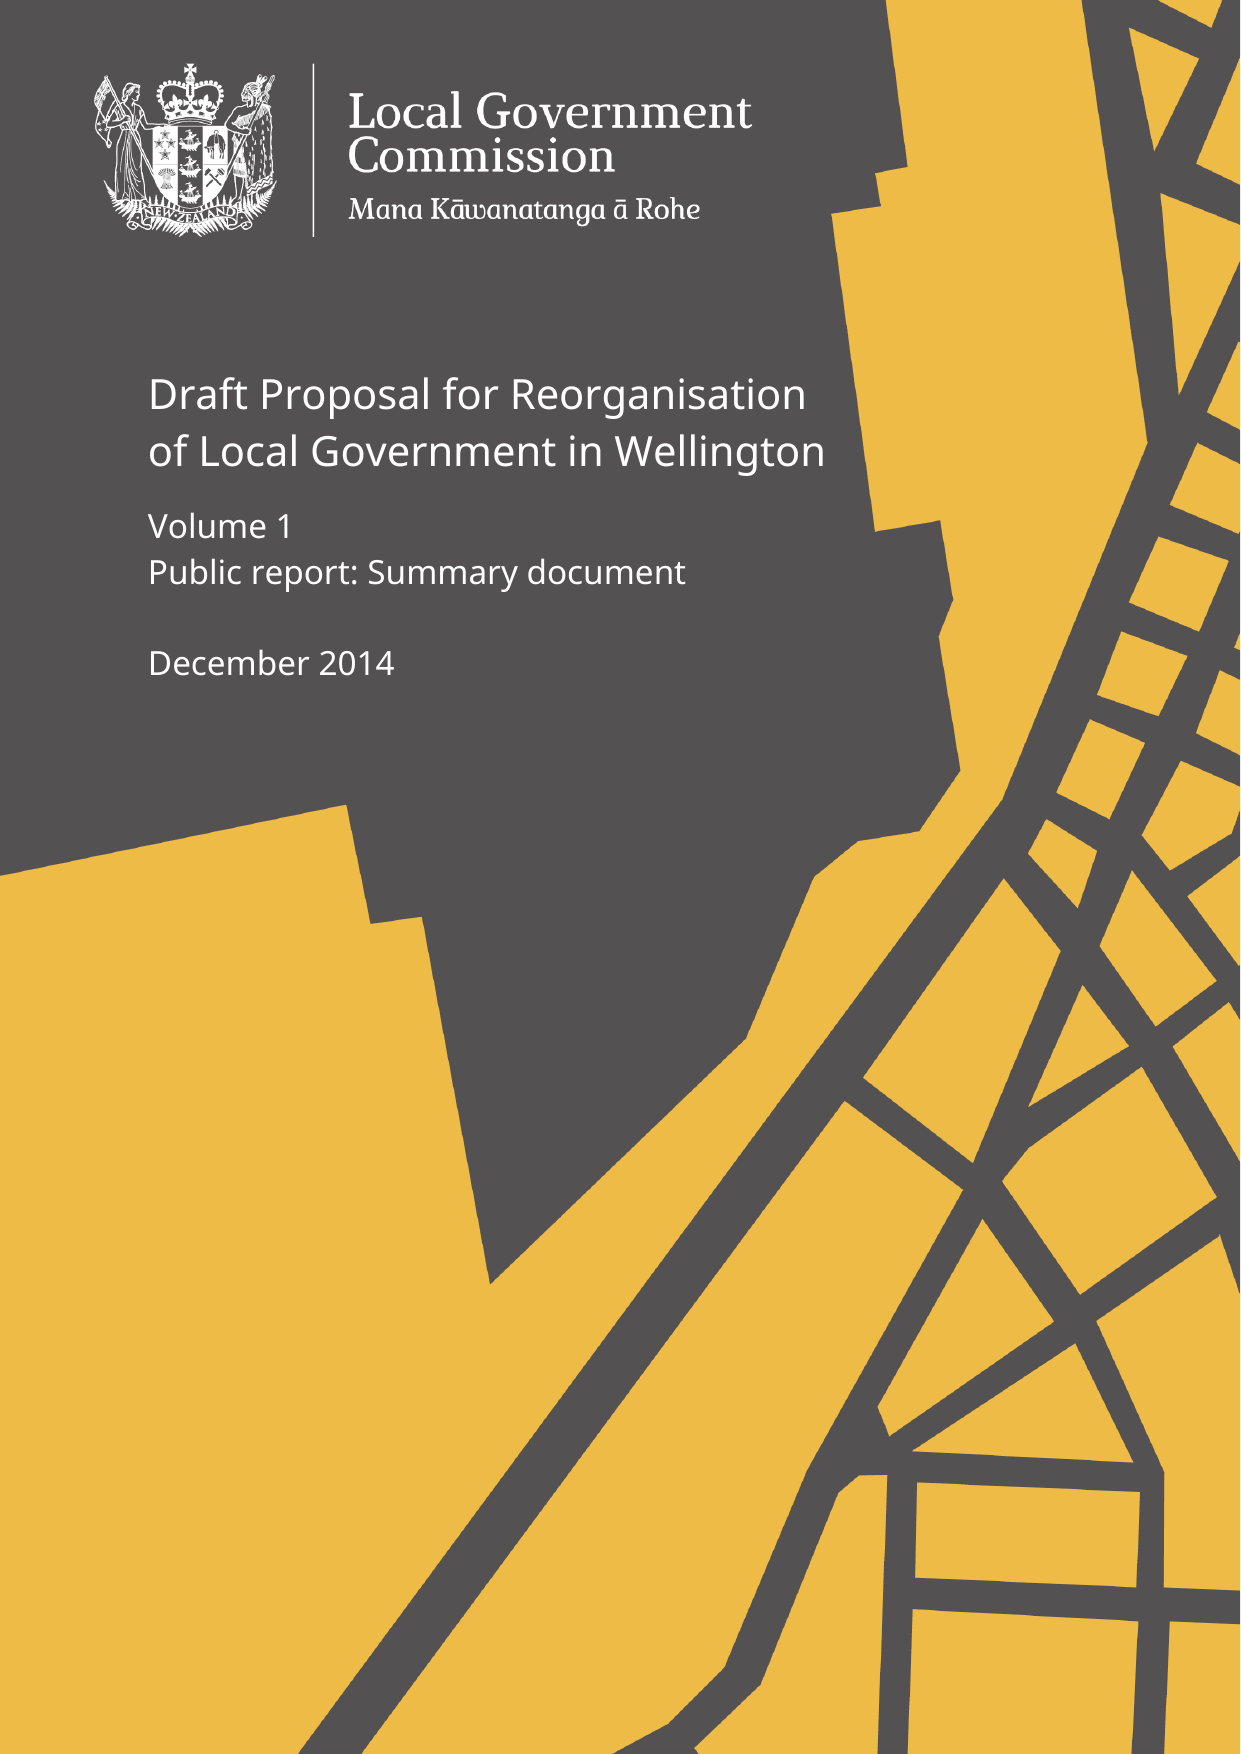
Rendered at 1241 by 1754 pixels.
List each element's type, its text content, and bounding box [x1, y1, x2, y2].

subtitle December 2014 [148, 639, 1092, 685]
subtitle Volume 1 [148, 503, 1092, 549]
picture [0, 0, 1241, 1754]
subtitle Draft Proposal for Reorganisation [148, 365, 1092, 421]
subtitle Public report: Summary document [148, 549, 1092, 594]
subtitle of Local Government in Wellington [148, 421, 1092, 478]
